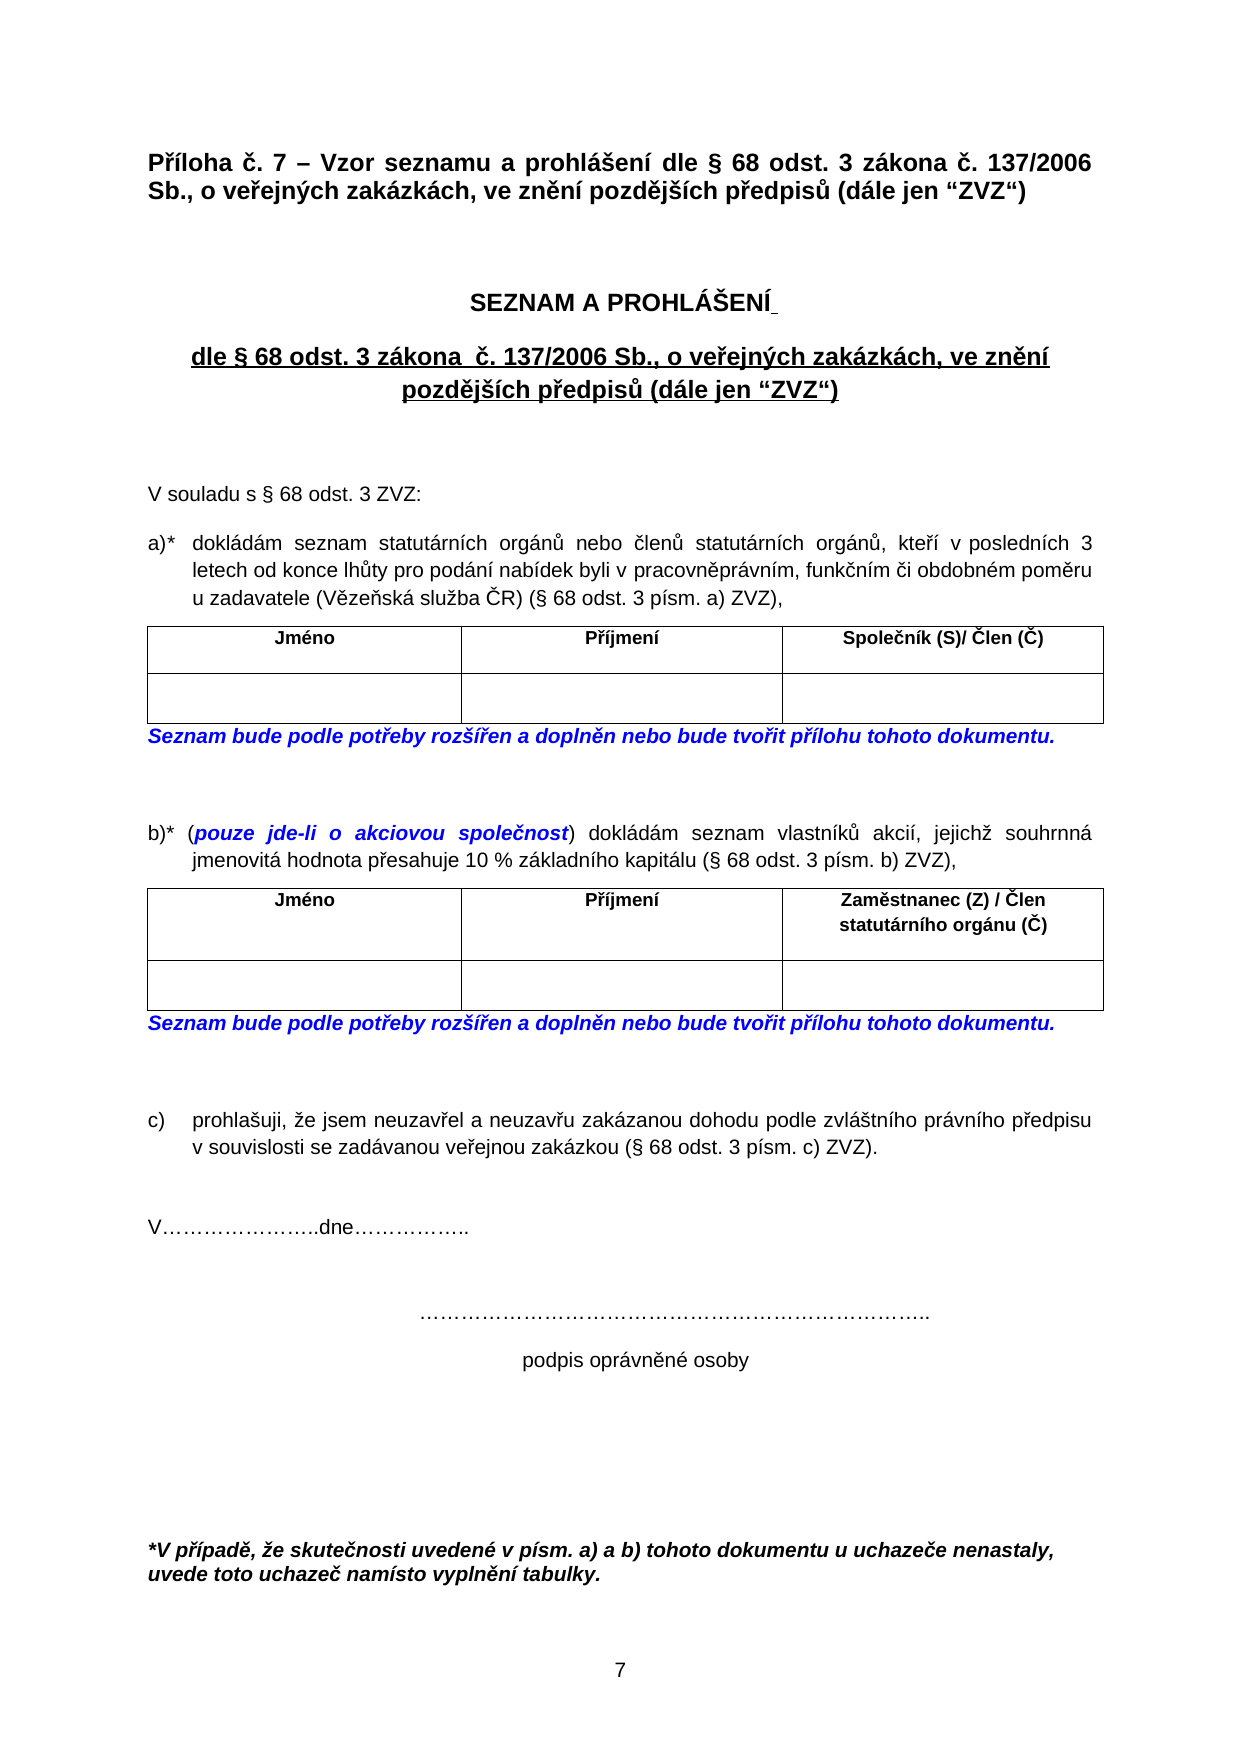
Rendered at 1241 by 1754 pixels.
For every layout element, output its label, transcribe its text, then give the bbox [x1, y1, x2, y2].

table_header Jméno [148, 627, 461, 673]
table_header Příjmení [462, 889, 782, 960]
text SEZNAM A PROHLÁŠENÍ [148, 288, 1093, 316]
list prohlašuji, že jsem neuzavřel a neuzavřu zakázanou dohodu podle zvláštního právního předpisu v souvislosti se zadávanou veřejnou zakázkou (§ 68 odst. 3 písm. c) ZVZ). [148, 1107, 1093, 1159]
table_cell [462, 674, 782, 723]
text V souladu s § 68 odst. 3 ZVZ: [148, 482, 1093, 506]
table_cell [148, 961, 461, 1010]
table_header Společník (S)/ Člen (Č) [783, 627, 1103, 673]
table_cell [148, 674, 461, 723]
text Příloha č. 7 – Vzor seznamu a prohlášení dle § 68 odst. 3 zákona č. 137/2006 Sb., o veřejných zakázkách, ve znění pozdějších předpisů (dále jen “ZVZ“) [148, 148, 1093, 205]
text *V případě, že skutečnosti uvedené v písm. a) a b) tohoto dokumentu u uchazeče nenastaly, uvede toto uchazeč namísto vyplnění tabulky. [148, 1538, 1093, 1586]
table_header Jméno [148, 889, 461, 960]
table_cell [783, 674, 1103, 723]
text a)* dokládám seznam statutárních orgánů nebo členů statutárních orgánů, kteří v posledních 3 letech od konce lhůty pro podání nabídek byli v pracovněprávním, funkčním či obdobném poměru u zadavatele (Vězeňská služba ČR) (§ 68 odst. 3 písm. a) ZVZ), [148, 531, 1093, 609]
table_cell [783, 961, 1103, 1010]
text b)* (pouze jde-li o akciovou společnost) dokládám seznam vlastníků akcií, jejichž souhrnná jmenovitá hodnota přesahuje 10 % základního kapitálu (§ 68 odst. 3 písm. b) ZVZ), [148, 820, 1093, 872]
text Seznam bude podle potřeby rozšířen a doplněn nebo bude tvořit přílohu tohoto dokumentu. [148, 1011, 1093, 1035]
text V…………………..dne…………….. [148, 1215, 1093, 1239]
text dle § 68 odst. 3 zákona č. 137/2006 Sb., o veřejných zakázkách, ve znění pozdějších předpisů (dále jen “ZVZ“) [148, 342, 1093, 403]
text ……………………………………………………………….. [148, 1300, 1093, 1324]
table_header Příjmení [462, 627, 782, 673]
text podpis oprávněné osoby [177, 1348, 1093, 1372]
table_cell [462, 961, 782, 1010]
text Seznam bude podle potřeby rozšířen a doplněn nebo bude tvořit přílohu tohoto dokumentu. [148, 724, 1093, 748]
table_header Zaměstnanec (Z) / Člen statutárního orgánu (Č) [783, 889, 1103, 960]
